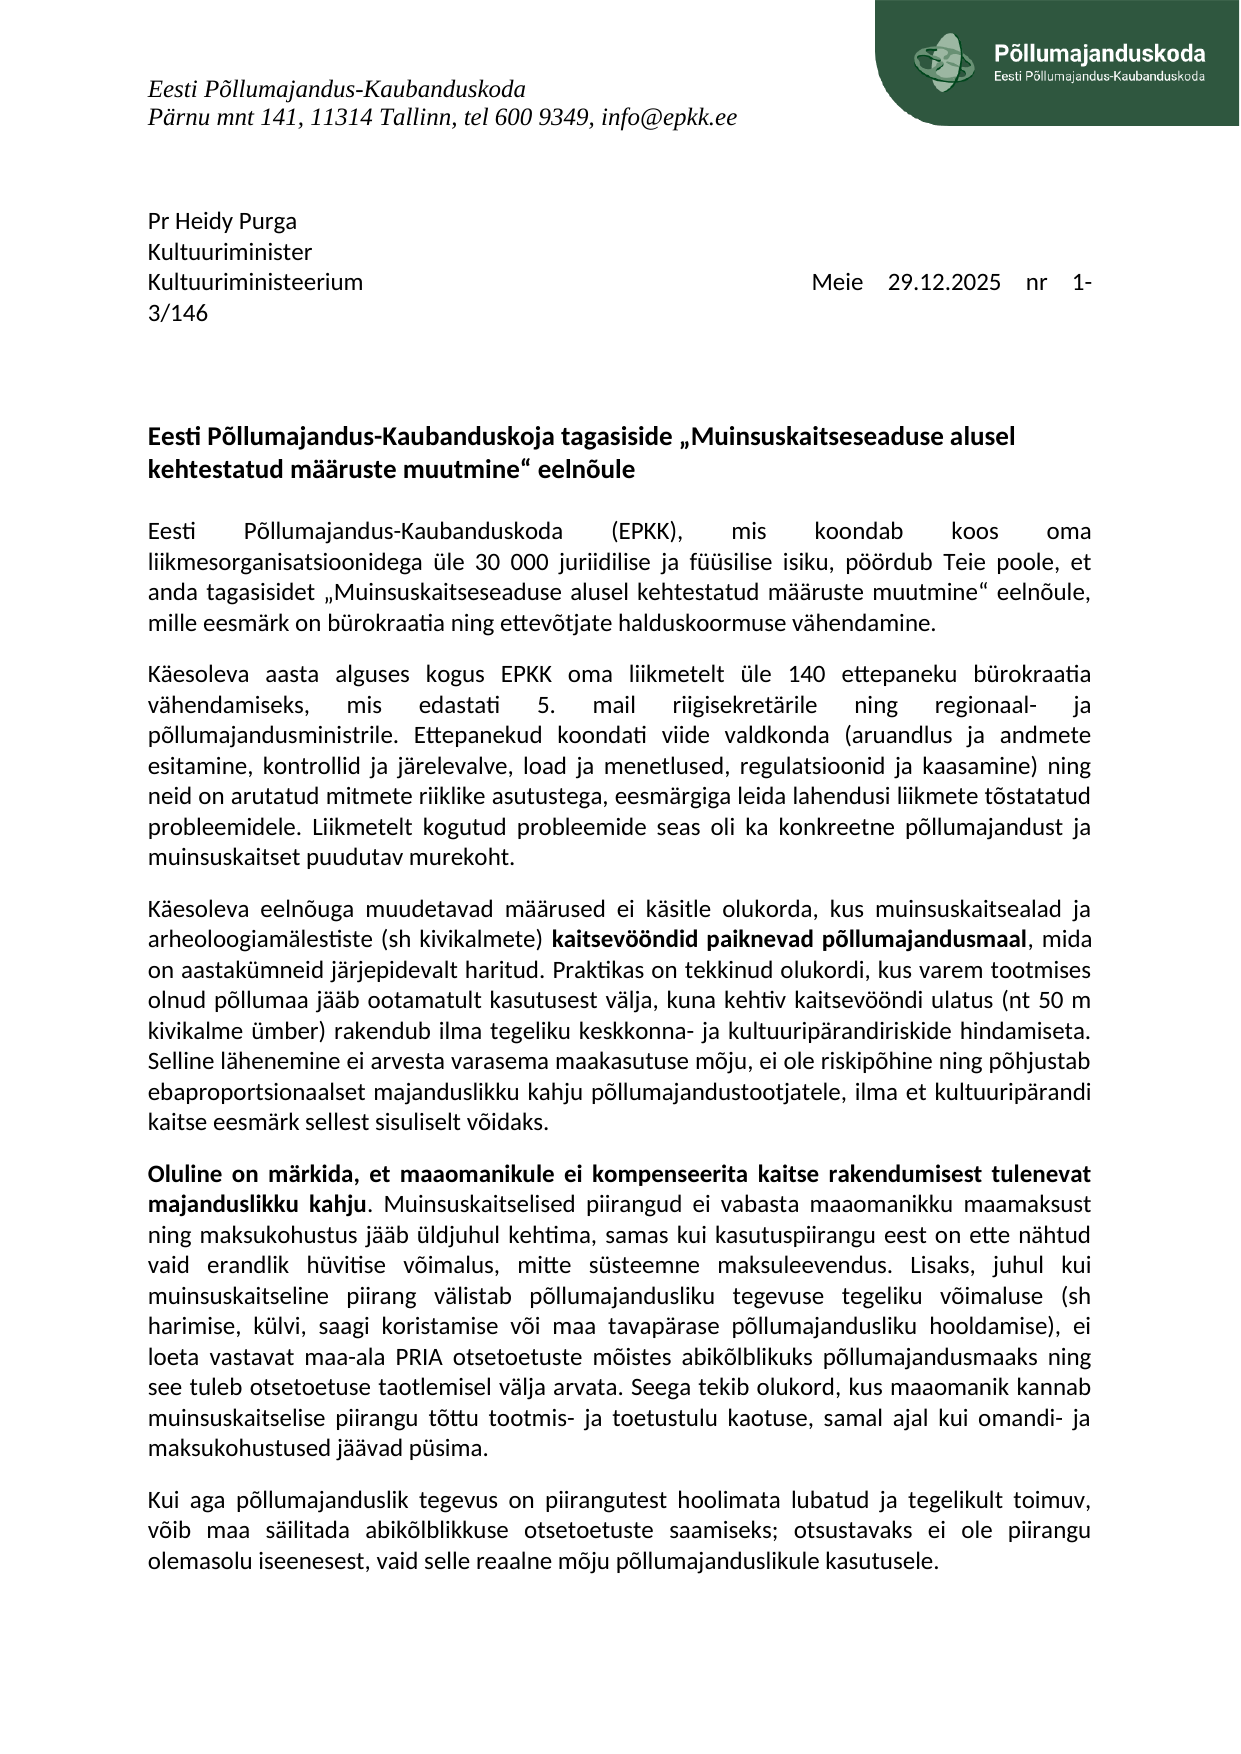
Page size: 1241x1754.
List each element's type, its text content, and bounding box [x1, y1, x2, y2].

text Kultuuriminister [148, 236, 1093, 266]
text Kui aga põllumajanduslik tegevus on piirangutest hoolimata lubatud ja tegelikult toimuv, võib maa säilitada abikõlblikkuse otsetoetuste saamiseks; otsustavaks ei ole piirangu olemasolu iseenesest, vaid selle reaalne mõju põllumajanduslikule kasutusele. [148, 1484, 1093, 1575]
text Eesti Põllumajandus-Kaubanduskoda (EPKK), mis koondab koos oma liikmesorganisatsioonidega üle 30 000 juriidilise ja füüsilise isiku, pöördub Teie poole, et anda tagasisidet „Muinsuskaitseseaduse alusel kehtestatud määruste muutmine“ eelnõule, mille eesmärk on bürokraatia ning ettevõtjate halduskoormuse vähendamine. [148, 515, 1093, 637]
picture [875, 0, 1240, 126]
text Käesoleva aasta alguses kogus EPKK oma liikmetelt üle 140 ettepaneku bürokraatia vähendamiseks, mis edastati 5. mail riigisekretärile ning regionaal- ja põllumajandusministrile. Ettepanekud koondati viide valdkonda (aruandlus ja andmete esitamine, kontrollid ja järelevalve, load ja menetlused, regulatsioonid ja kaasamine) ning neid on arutatud mitmete riiklike asutustega, eesmärgiga leida lahendusi liikmete tõstatatud probleemidele. Liikmetelt kogutud probleemide seas oli ka konkreetne põllumajandust ja muinsuskaitset puudutav murekoht. [148, 658, 1093, 872]
text Eesti Põllumajandus-Kaubanduskoja tagasiside „Muinsuskaitseseaduse alusel kehtestatud määruste muutmine“ eelnõule [148, 419, 1093, 485]
text Oluline on märkida, et maaomanikule ei kompenseerita kaitse rakendumisest tulenevat majanduslikku kahju. Muinsuskaitselised piirangud ei vabasta maaomanikku maamaksust ning maksukohustus jääb üldjuhul kehtima, samas kui kasutuspiirangu eest on ette nähtud vaid erandlik hüvitise võimalus, mitte süsteemne maksuleevendus. Lisaks, juhul kui muinsuskaitseline piirang välistab põllumajandusliku tegevuse tegeliku võimaluse (sh harimise, külvi, saagi koristamise või maa tavapärase põllumajandusliku hooldamise), ei loeta vastavat maa-ala PRIA otsetoetuste mõistes abikõlblikuks põllumajandusmaaks ning see tuleb otsetoetuse taotlemisel välja arvata. Seega tekib olukord, kus maaomanik kannab muinsuskaitselise piirangu tõttu tootmis- ja toetustulu kaotuse, samal ajal kui omandi- ja maksukohustused jäävad püsima. [148, 1158, 1093, 1463]
text Pr Heidy Purga [148, 205, 1093, 236]
text Käesoleva eelnõuga muudetavad määrused ei käsitle olukorda, kus muinsuskaitsealad ja arheoloogiamälestiste (sh kivikalmete) kaitsevööndid paiknevad põllumajandusmaal, mida on aastakümneid järjepidevalt haritud. Praktikas on tekkinud olukordi, kus varem tootmises olnud põllumaa jääb ootamatult kasutusest välja, kuna kehtiv kaitsevööndi ulatus (nt 50 m kivikalme ümber) rakendub ilma tegeliku keskkonna- ja kultuuripärandiriskide hindamiseta. Selline lähenemine ei arvesta varasema maakasutuse mõju, ei ole riskipõhine ning põhjustab ebaproportsionaalset majanduslikku kahju põllumajandustootjatele, ilma et kultuuripärandi kaitse eesmärk sellest sisuliselt võidaks. [148, 893, 1093, 1137]
text Kultuuriministeerium Meie 29.12.2025 nr 1-3/146 [148, 266, 1093, 327]
